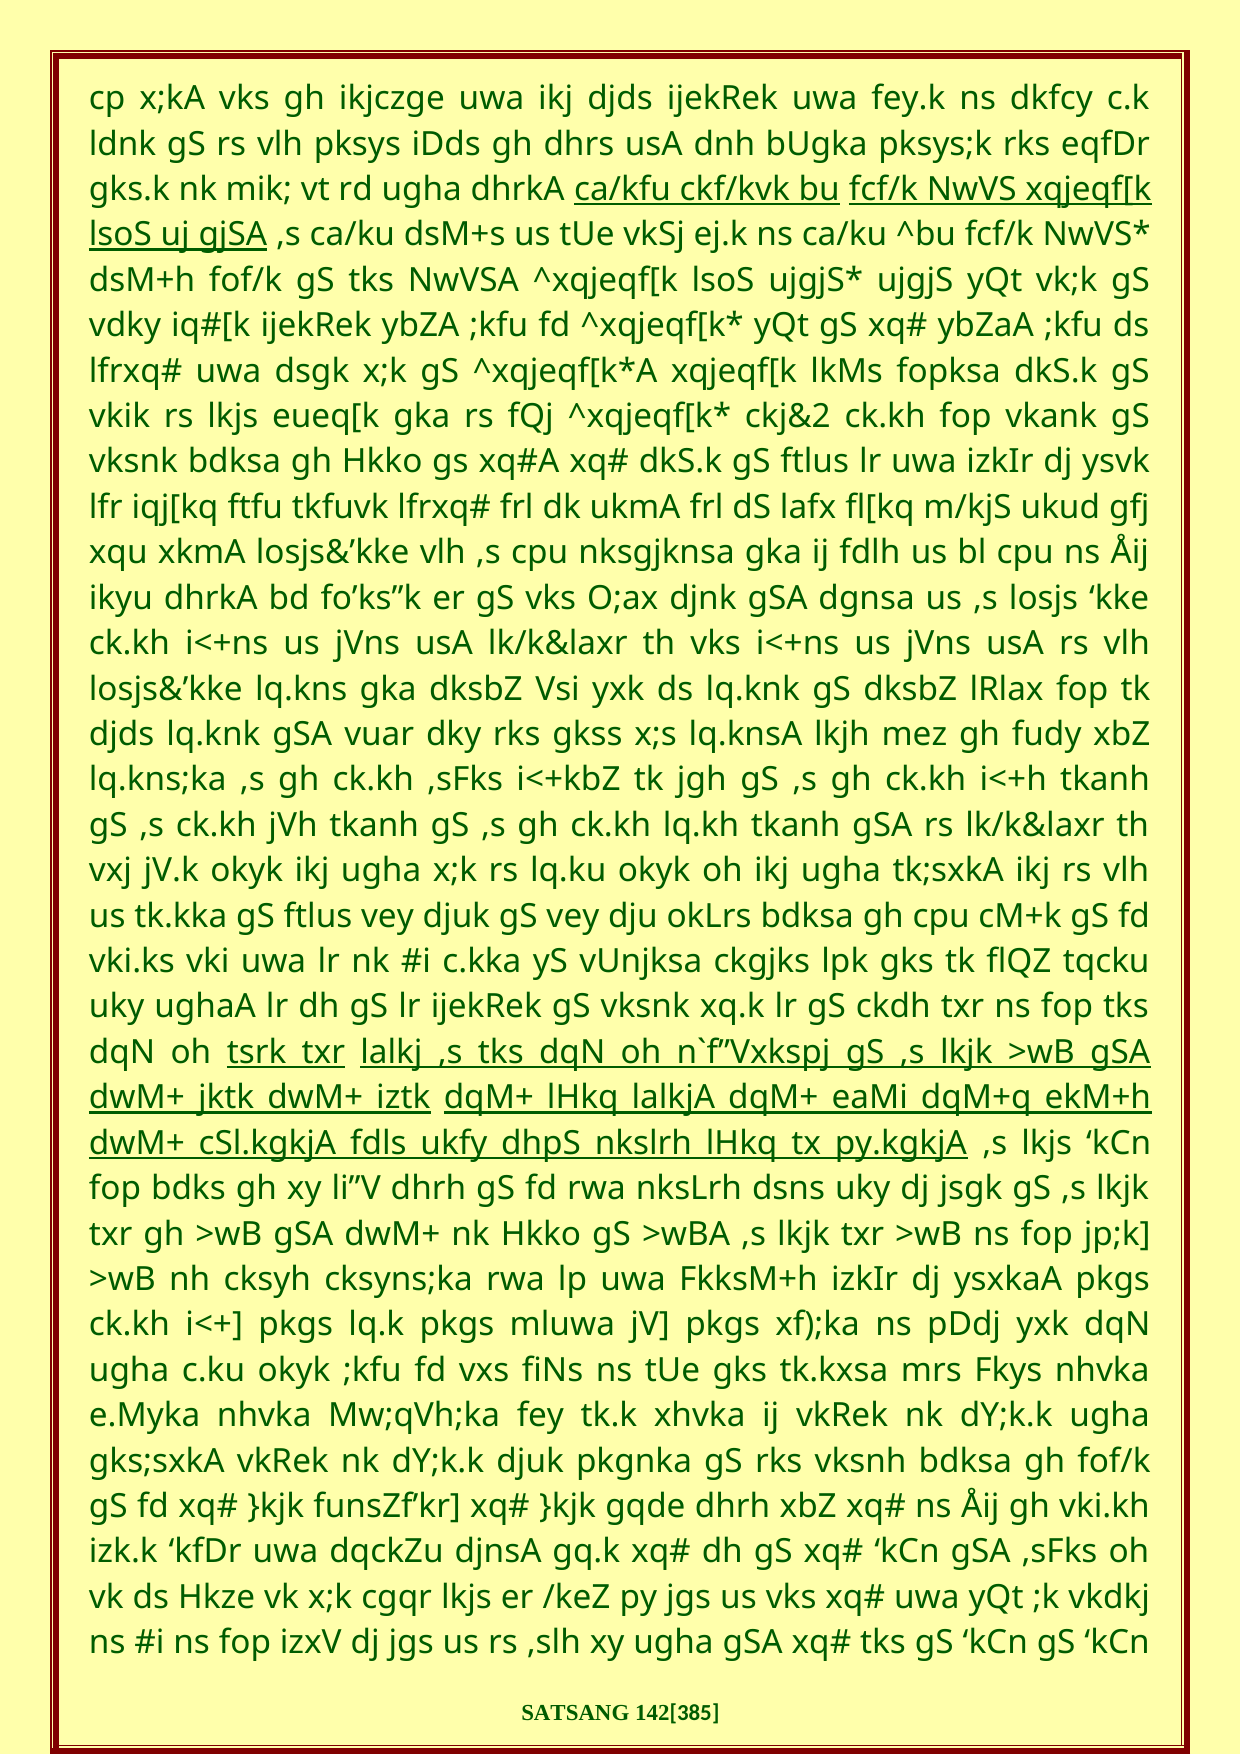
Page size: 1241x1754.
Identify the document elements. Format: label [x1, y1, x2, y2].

text [89, 74, 1152, 1663]
